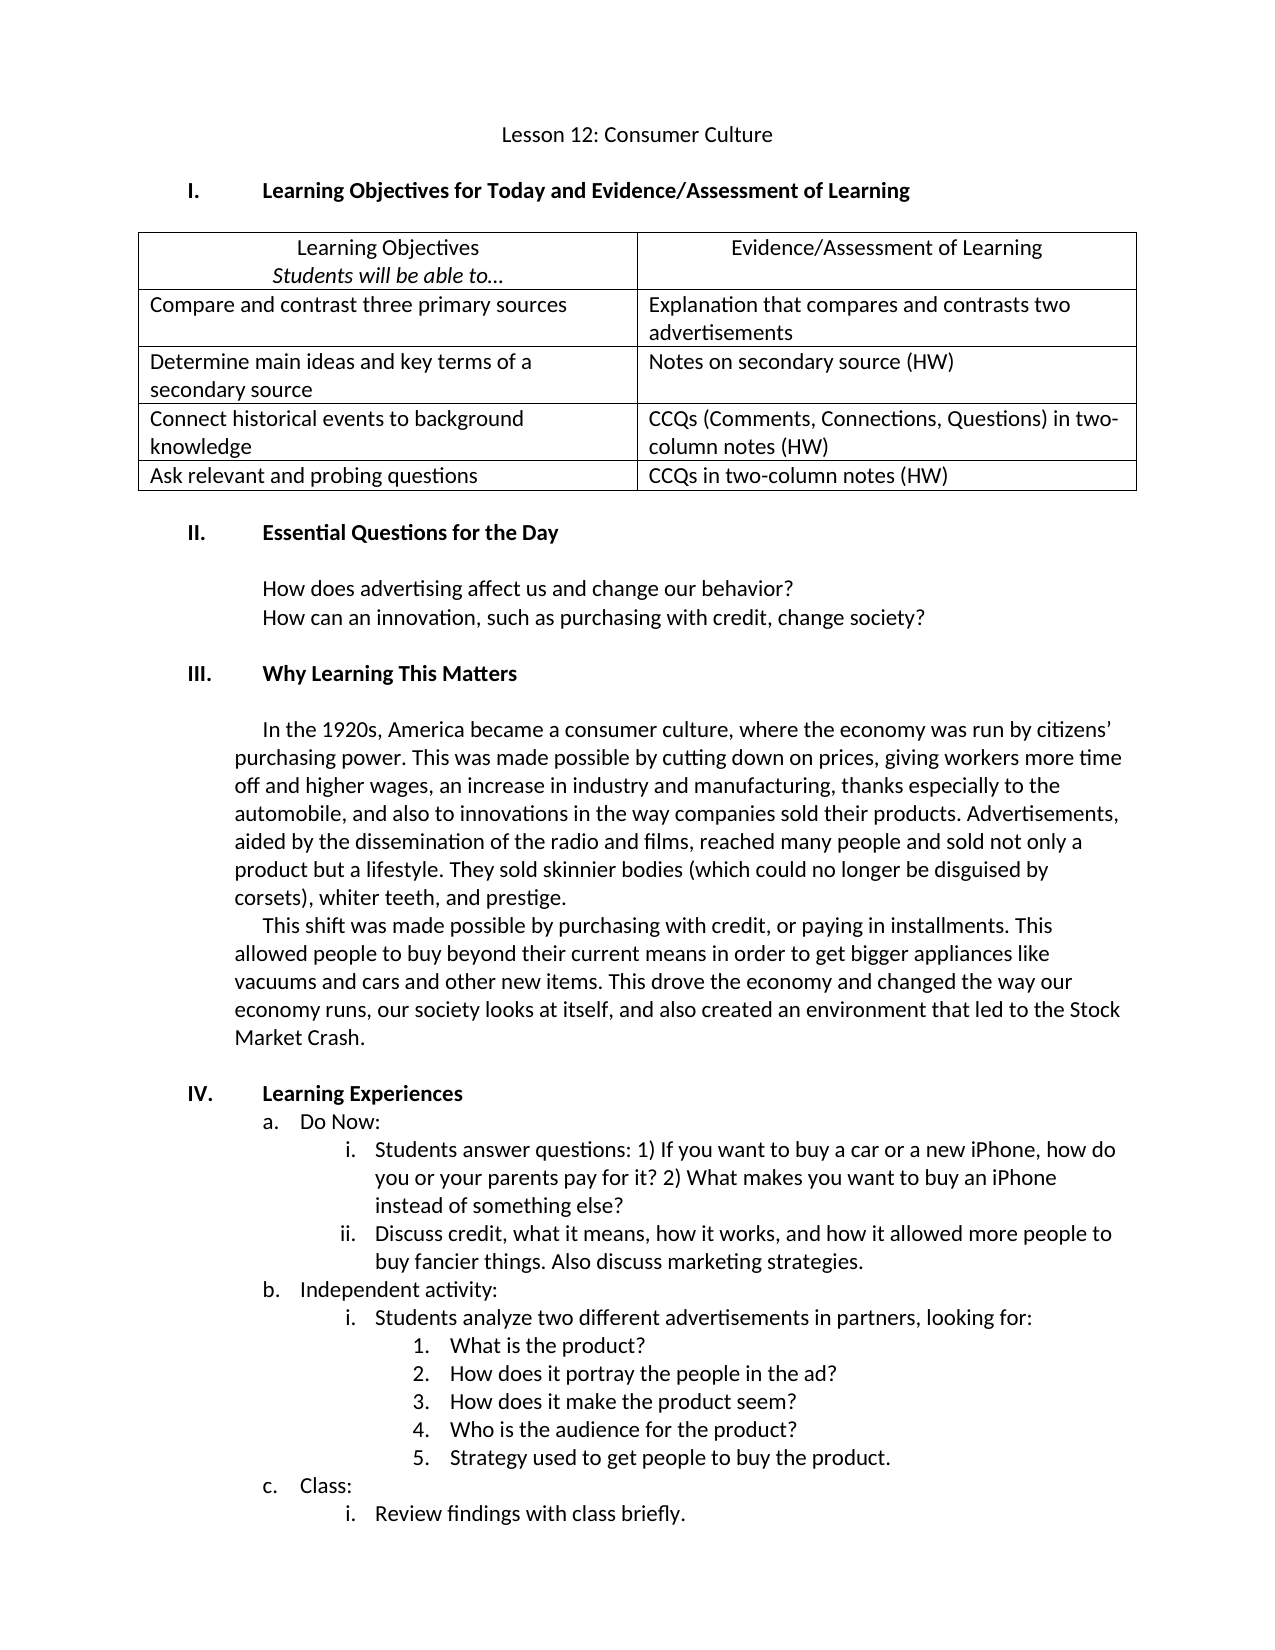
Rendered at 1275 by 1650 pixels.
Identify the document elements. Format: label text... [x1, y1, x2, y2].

list Do Now: [262, 1107, 1125, 1135]
list Who is the audience for the product? [412, 1415, 1125, 1443]
table_cell Compare and contrast three primary sources [139, 290, 637, 346]
list Learning Experiences [187, 1079, 1125, 1107]
table_cell CCQs in two-column notes (HW) [638, 461, 1136, 489]
list What is the product? [412, 1331, 1125, 1359]
table_header Learning Objectives Students will be able to… [139, 233, 637, 289]
table_cell Connect historical events to background knowledge [139, 404, 637, 460]
text In the 1920s, America became a consumer culture, where the economy was run by citizens’ purchasing power. This was made possible by cutting down on prices, giving workers more time off and higher wages, an increase in industry and manufacturing, thanks especially to the automobile, and also to innovations in the way companies sold their products. Advertisements, aided by the dissemination of the radio and films, reached many people and sold not only a product but a lifestyle. They sold skinnier bodies (which could no longer be disguised by corsets), whiter teeth, and prestige. [234, 715, 1125, 911]
table_cell Explanation that compares and contrasts two advertisements [638, 290, 1136, 346]
list Learning Objectives for Today and Evidence/Assessment of Learning [187, 176, 1125, 204]
text This shift was made possible by purchasing with credit, or paying in installments. This allowed people to buy beyond their current means in order to get bigger appliances like vacuums and cars and other new items. This drove the economy and changed the way our economy runs, our society looks at itself, and also created an environment that led to the Stock Market Crash. [234, 911, 1125, 1051]
list Students analyze two different advertisements in partners, looking for: [356, 1303, 1125, 1331]
text How can an innovation, such as purchasing with credit, change society? [262, 603, 1125, 631]
table_header Evidence/Assessment of Learning [638, 233, 1136, 289]
table_cell CCQs (Comments, Connections, Questions) in two-column notes (HW) [638, 404, 1136, 460]
list Review findings with class briefly. [356, 1499, 1125, 1527]
list How does it make the product seem? [412, 1387, 1125, 1415]
text Lesson 12: Consumer Culture [150, 120, 1125, 148]
table_cell Notes on secondary source (HW) [638, 347, 1136, 403]
list Class: [262, 1471, 1125, 1499]
text How does advertising affect us and change our behavior? [262, 574, 1125, 603]
list Essential Questions for the Day [187, 518, 1125, 547]
list Students answer questions: 1) If you want to buy a car or a new iPhone, how do you or your parents pay for it? 2) What makes you want to buy an iPhone instead of something else? [356, 1135, 1125, 1219]
list Why Learning This Matters [187, 659, 1125, 687]
list How does it portray the people in the ad? [412, 1359, 1125, 1387]
list Independent activity: [262, 1275, 1125, 1303]
list Strategy used to get people to buy the product. [412, 1443, 1125, 1471]
list Discuss credit, what it means, how it works, and how it allowed more people to buy fancier things. Also discuss marketing strategies. [356, 1219, 1125, 1275]
table_cell Determine main ideas and key terms of a secondary source [139, 347, 637, 403]
table_cell Ask relevant and probing questions [139, 461, 637, 489]
